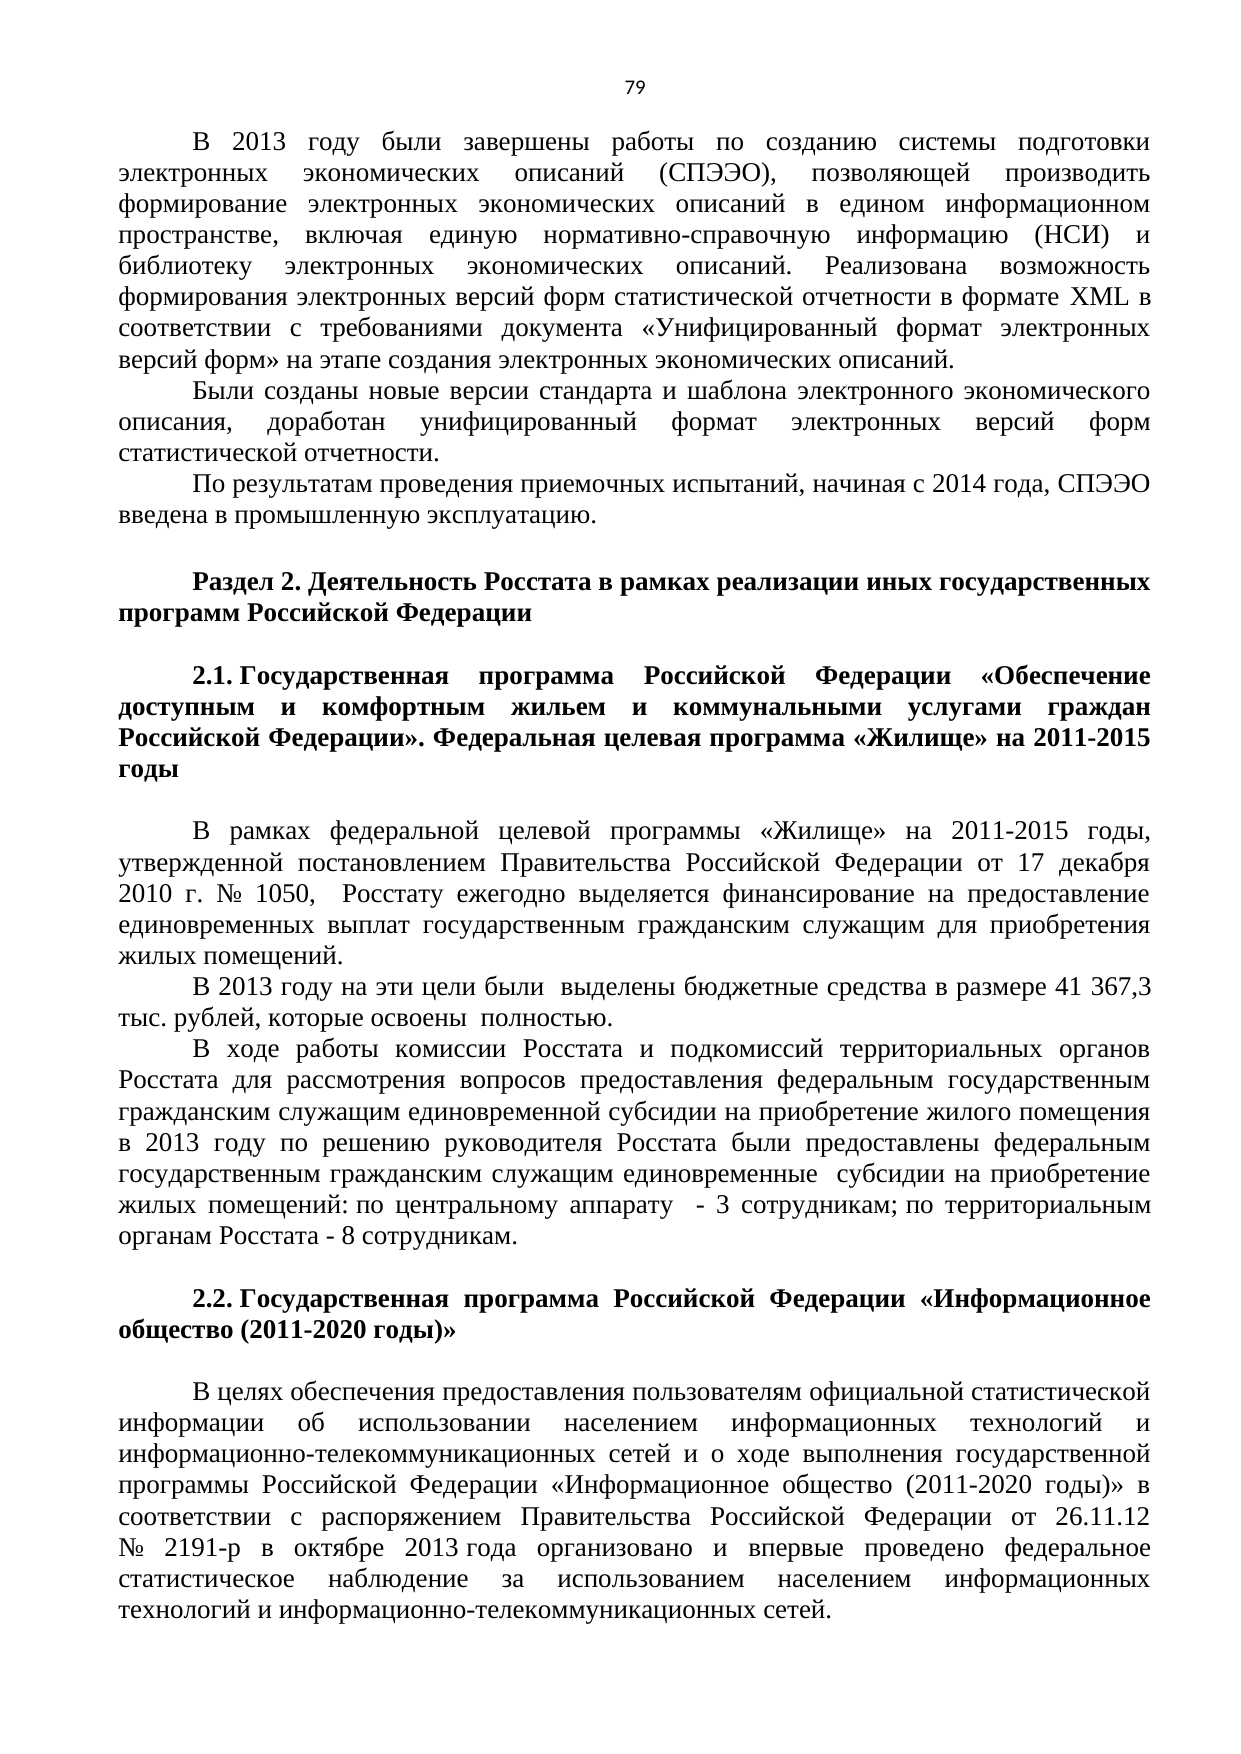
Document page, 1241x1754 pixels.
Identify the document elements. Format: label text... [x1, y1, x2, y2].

text В 2013 году на эти цели были выделены бюджетные средства в размере 41 367,3 тыс. рублей, которые освоены полностью. [118, 970, 1152, 1032]
text В ходе работы комиссии Росстата и подкомиссий территориальных органов Росстата для рассмотрения вопросов предоставления федеральным государственным гражданским служащим единовременной субсидии на приобретение жилого помещения в 2013 году по решению руководителя Росстата были предоставлены федеральным государственным гражданским служащим единовременные субсидии на приобретение жилых помещений: по центральному аппарату - 3 сотрудникам; по территориальным органам Росстата - 8 сотрудникам. [118, 1032, 1152, 1251]
text В целях обеспечения предоставления пользователям официальной статистической информации об использовании населением информационных технологий и информационно-телекоммуникационных сетей и о ходе выполнения государственной программы Российской Федерации «Информационное общество (2011-2020 годы)» в соответствии с распоряжением Правительства Российской Федерации от 26.11.12 № 2191-р в октябре 2013 года организовано и впервые проведено федеральное статистическое наблюдение за использованием населением информационных технологий и информационно-телекоммуникационных сетей. [118, 1375, 1152, 1624]
subtitle Раздел 2. Деятельность Росстата в рамках реализации иных государственных программ Российской Федерации [118, 565, 1152, 628]
text В 2013 году были завершены работы по созданию системы подготовки электронных экономических описаний (СПЭЭО), позволяющей производить формирование электронных экономических описаний в едином информационном пространстве, включая единую нормативно-справочную информацию (НСИ) и библиотеку электронных экономических описаний. Реализована возможность формирования электронных версий форм статистической отчетности в формате XML в соответствии с требованиями документа «Унифицированный формат электронных версий форм» на этапе создания электронных экономических описаний. [118, 125, 1152, 374]
text В рамках федеральной целевой программы «Жилище» на 2011-2015 годы, утвержденной постановлением Правительства Российской Федерации от 17 декабря 2010 г. № 1050, Росстату ежегодно выделяется финансирование на предоставление единовременных выплат государственным гражданским служащим для приобретения жилых помещений. [118, 814, 1152, 970]
subtitle 2.1. Государственная программа Российской Федерации «Обеспечение доступным и комфортным жильем и коммунальными услугами граждан Российской Федерации». Федеральная целевая программа «Жилище» на 2011-2015 годы [118, 659, 1152, 783]
subtitle 2.2. Государственная программа Российской Федерации «Информационное общество (2011-2020 годы)» [118, 1282, 1152, 1344]
text По результатам проведения приемочных испытаний, начиная с 2014 года, СПЭЭО введена в промышленную эксплуатацию. [118, 467, 1152, 529]
text Были созданы новые версии стандарта и шаблона электронного экономического описания, доработан унифицированный формат электронных версий форм статистической отчетности. [118, 374, 1152, 467]
